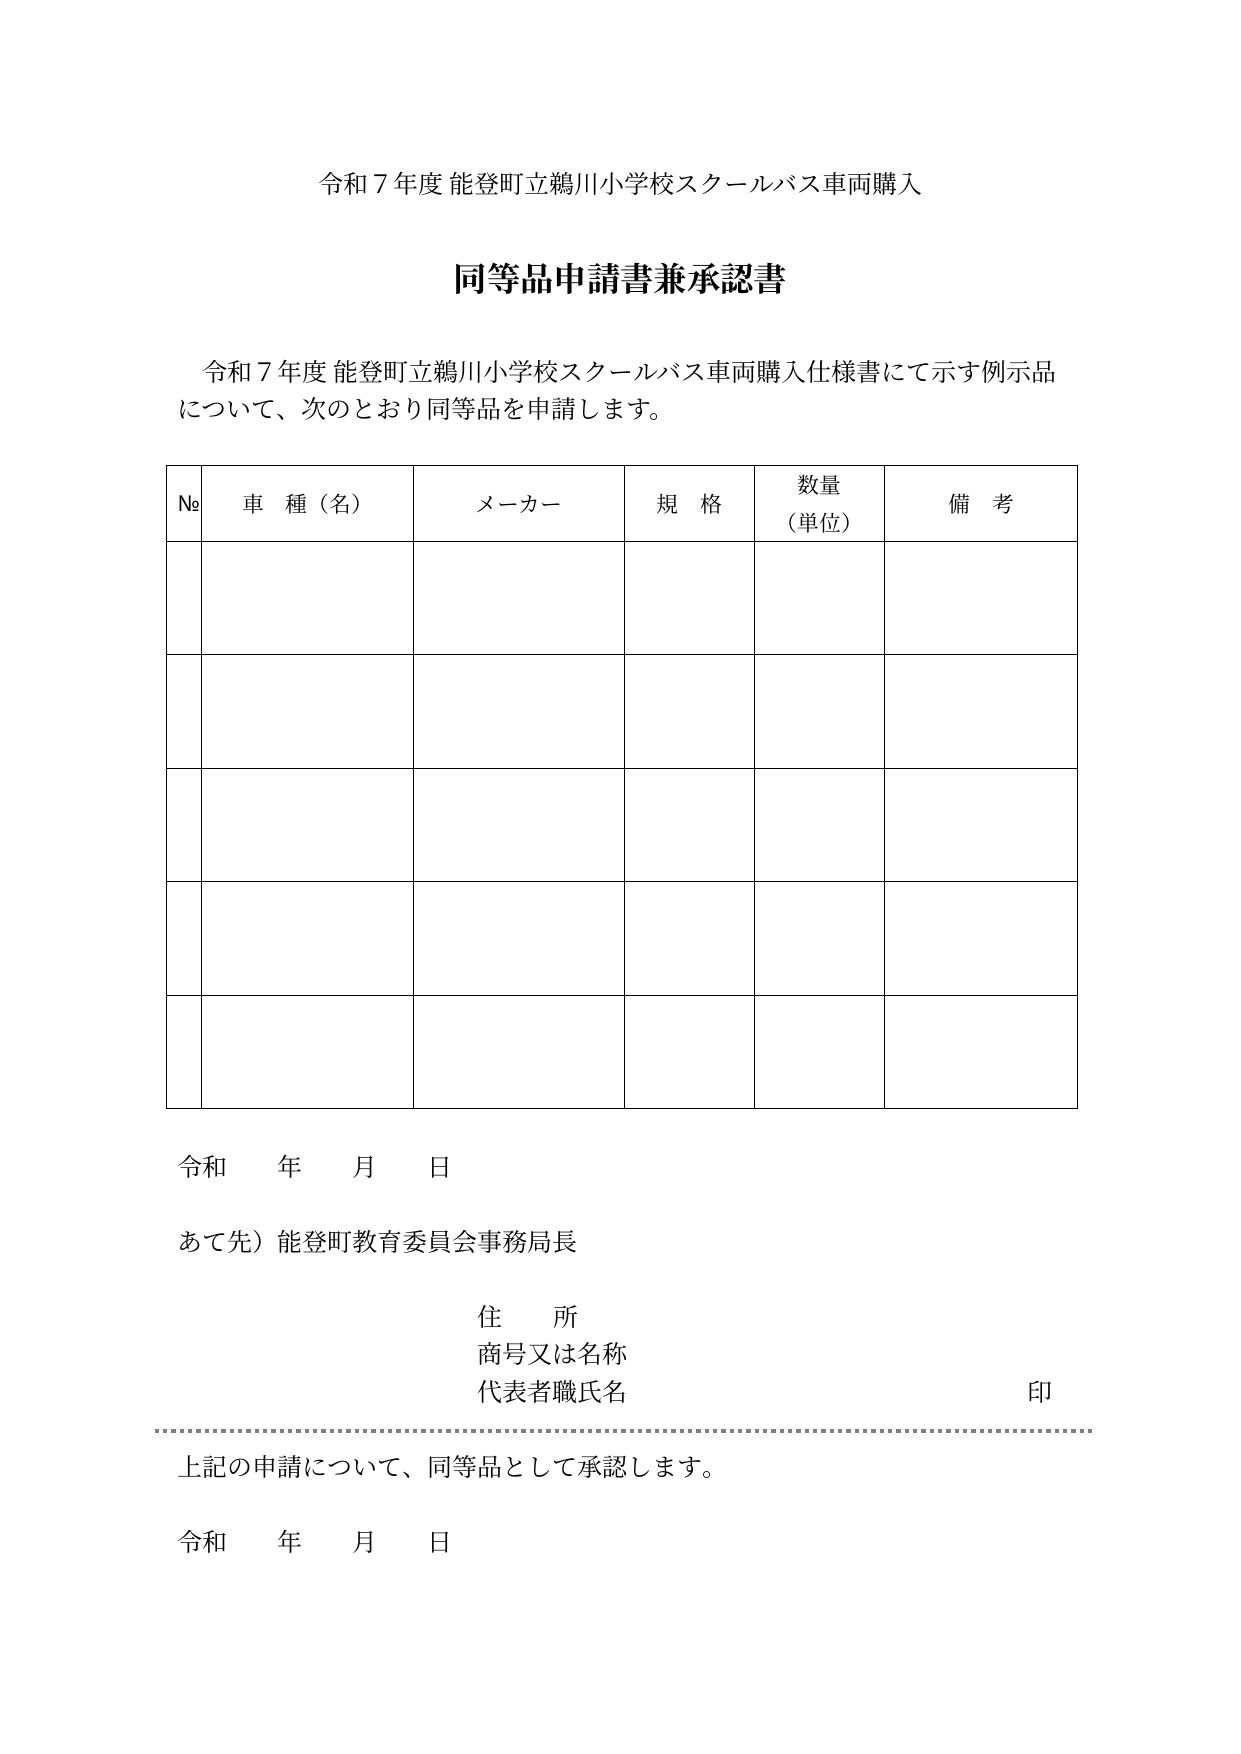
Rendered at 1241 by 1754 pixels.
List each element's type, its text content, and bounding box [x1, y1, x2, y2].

table_header 備 考 [885, 466, 1077, 541]
table_cell [755, 996, 884, 1108]
table_cell [167, 769, 201, 881]
text 令和 年 月 日 [177, 1147, 1063, 1184]
table_cell [414, 542, 624, 654]
text 同等品申請書兼承認書 [177, 239, 1063, 314]
table_header メーカー [414, 466, 624, 541]
table_cell [167, 542, 201, 654]
table_cell [755, 882, 884, 995]
table_cell [414, 882, 624, 995]
text 代表者職氏名 印 [177, 1372, 1063, 1409]
table_header 数量 （単位） [755, 466, 884, 541]
table_cell [885, 769, 1077, 881]
text 住 所 [177, 1297, 1063, 1334]
table_cell [414, 655, 624, 768]
table_cell [167, 996, 201, 1108]
table_cell [202, 882, 413, 995]
table_cell [885, 996, 1077, 1108]
table_cell [625, 542, 754, 654]
table_cell [625, 655, 754, 768]
table_cell [625, 882, 754, 995]
table_cell [202, 655, 413, 768]
table_cell [885, 882, 1077, 995]
table_cell [202, 542, 413, 654]
table_cell [755, 655, 884, 768]
table_header 規 格 [625, 466, 754, 541]
table_cell [167, 655, 201, 768]
table_cell [414, 996, 624, 1108]
table_cell [414, 769, 624, 881]
table_cell [625, 769, 754, 881]
table_cell [167, 882, 201, 995]
text 商号又は名称 [177, 1334, 1063, 1372]
text 令和７年度 能登町立鵜川小学校スクールバス車両購入 [177, 164, 1063, 202]
table_cell [755, 542, 884, 654]
table_header № [167, 466, 201, 541]
table_cell [625, 996, 754, 1108]
text 令和 年 月 日 [177, 1522, 1063, 1559]
text あて先）能登町教育委員会事務局長 [177, 1222, 1063, 1259]
text 令和７年度 能登町立鵜川小学校スクールバス車両購入仕様書にて示す例示品について、次のとおり同等品を申請します。 [177, 352, 1063, 427]
text 上記の申請について、同等品として承認します。 [177, 1447, 1063, 1484]
table_cell [202, 996, 413, 1108]
table_cell [202, 769, 413, 881]
table_cell [885, 542, 1077, 654]
table_cell [885, 655, 1077, 768]
table_cell [755, 769, 884, 881]
table_header 車 種（名） [202, 466, 413, 541]
